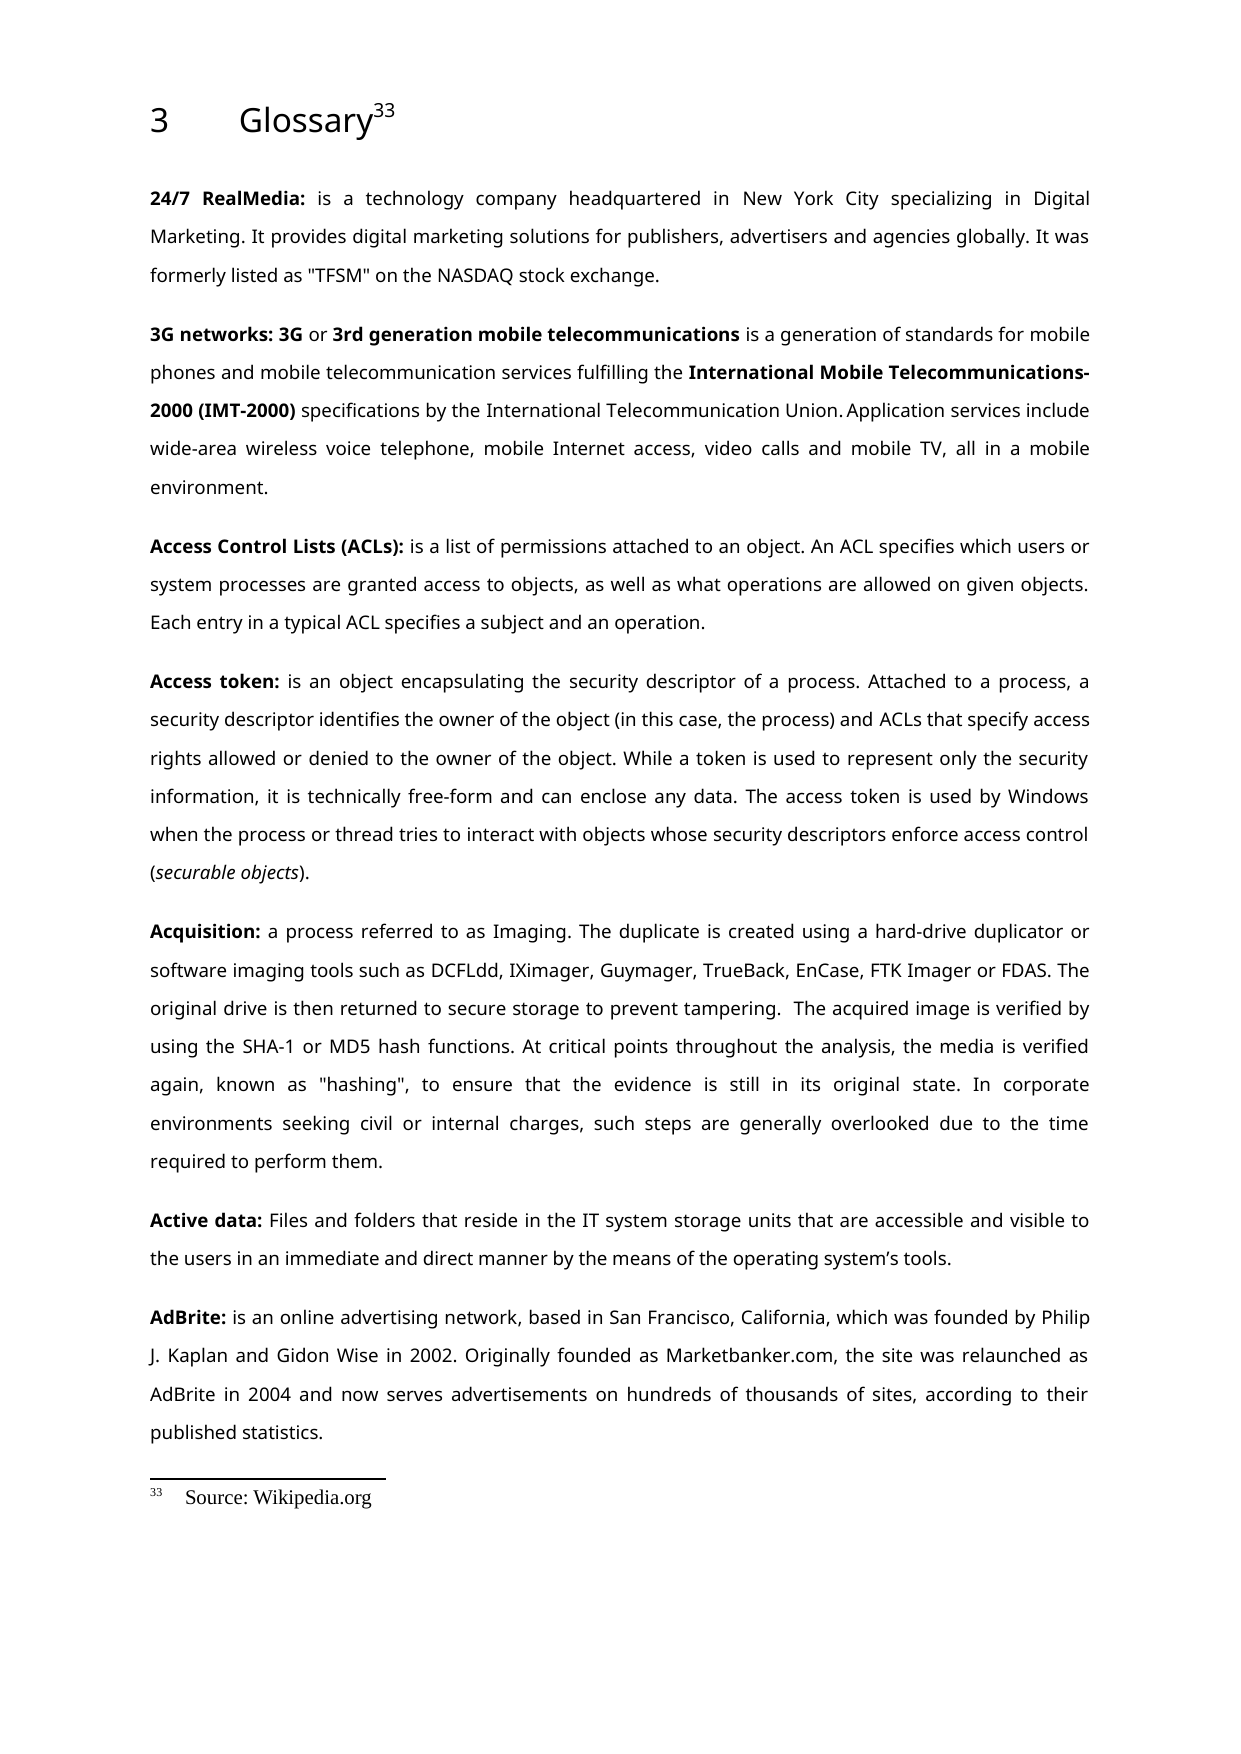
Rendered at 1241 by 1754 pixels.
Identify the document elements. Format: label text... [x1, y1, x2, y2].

text 3G networks: 3G or 3rd generation mobile telecommunications is a generation of standards for mobile phones and mobile telecommunication services fulfilling the International Mobile Telecommunications-2000 (IMT-2000) specifications by the International Telecommunication Union. Application services include wide-area wireless voice telephone, mobile Internet access, video calls and mobile TV, all in a mobile environment. [150, 321, 1090, 499]
text Access Control Lists (ACLs): is a list of permissions attached to an object. An ACL specifies which users or system processes are granted access to objects, as well as what operations are allowed on given objects. Each entry in a typical ACL specifies a subject and an operation. [150, 533, 1090, 635]
text AdBrite: is an online advertising network, based in San Francisco, California, which was founded by Philip J. Kaplan and Gidon Wise in 2002. Originally founded as Marketbanker.com, the site was relaunched as AdBrite in 2004 and now serves advertisements on hundreds of thousands of sites, according to their published statistics. [150, 1304, 1090, 1445]
text Acquisition: a process referred to as Imaging. The duplicate is created using a hard-drive duplicator or software imaging tools such as DCFLdd, IXimager, Guymager, TrueBack, EnCase, FTK Imager or FDAS. The original drive is then returned to secure storage to prevent tampering. The acquired image is verified by using the SHA-1 or MD5 hash functions. At critical points throughout the analysis, the media is verified again, known as "hashing", to ensure that the evidence is still in its original state. In corporate environments seeking civil or internal charges, such steps are generally overlooked due to the time required to perform them. [150, 919, 1090, 1174]
subtitle Glossary [150, 97, 1090, 142]
text 24/7 RealMedia: is a technology company headquartered in New York City specializing in Digital Marketing. It provides digital marketing solutions for publishers, advertisers and agencies globally. It was formerly listed as "TFSM" on the NASDAQ stock exchange. [150, 186, 1090, 287]
text Access token: is an object encapsulating the security descriptor of a process. Attached to a process, a security descriptor identifies the owner of the object (in this case, the process) and ACLs that specify access rights allowed or denied to the owner of the object. While a token is used to represent only the security information, it is technically free-form and can enclose any data. The access token is used by Windows when the process or thread tries to interact with objects whose security descriptors enforce access control (securable objects). [150, 668, 1090, 885]
text Active data: Files and folders that reside in the IT system storage units that are accessible and visible to the users in an immediate and direct manner by the means of the operating system’s tools. [150, 1207, 1090, 1271]
